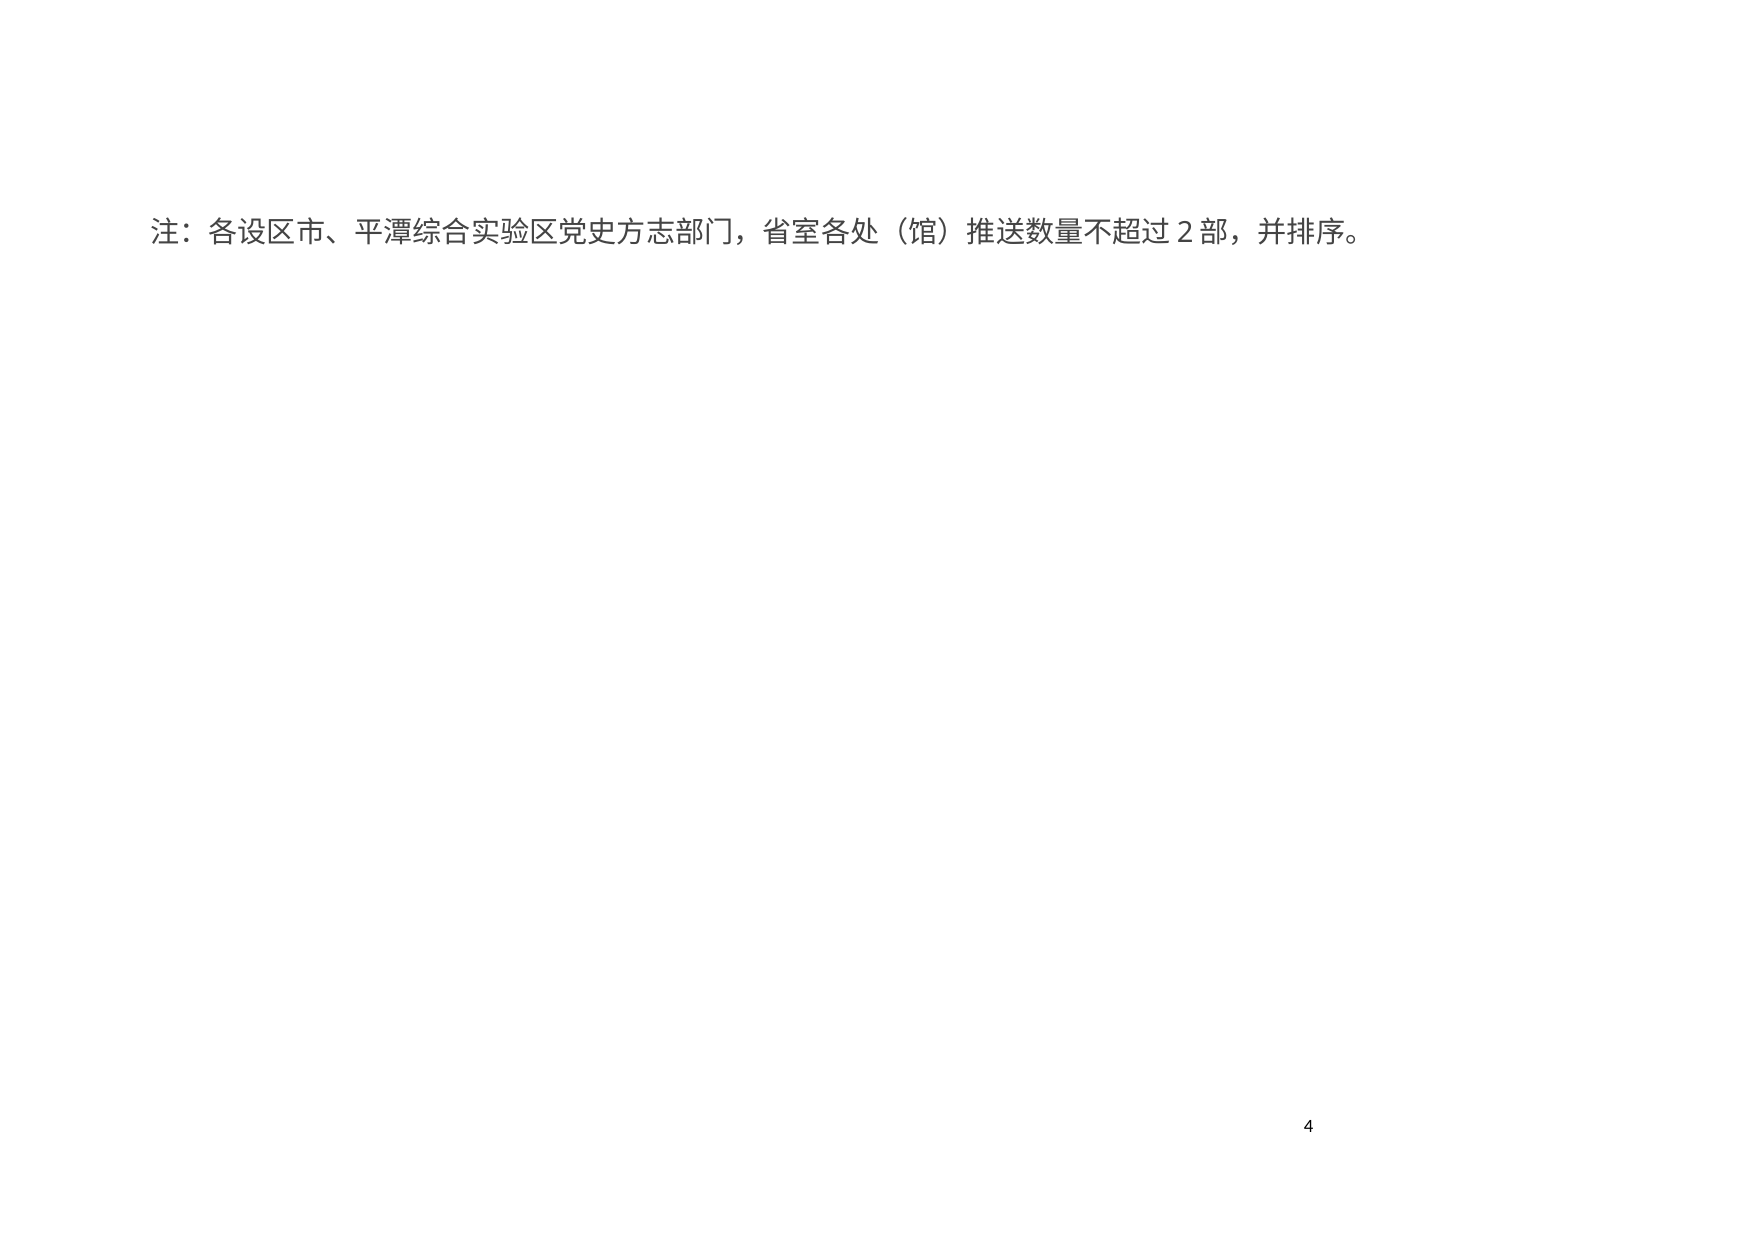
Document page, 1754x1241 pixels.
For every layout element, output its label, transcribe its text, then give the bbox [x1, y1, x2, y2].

text 注：各设区市、平潭综合实验区党史方志部门，省室各处（馆）推送数量不超过2部，并排序。 [150, 198, 1604, 263]
